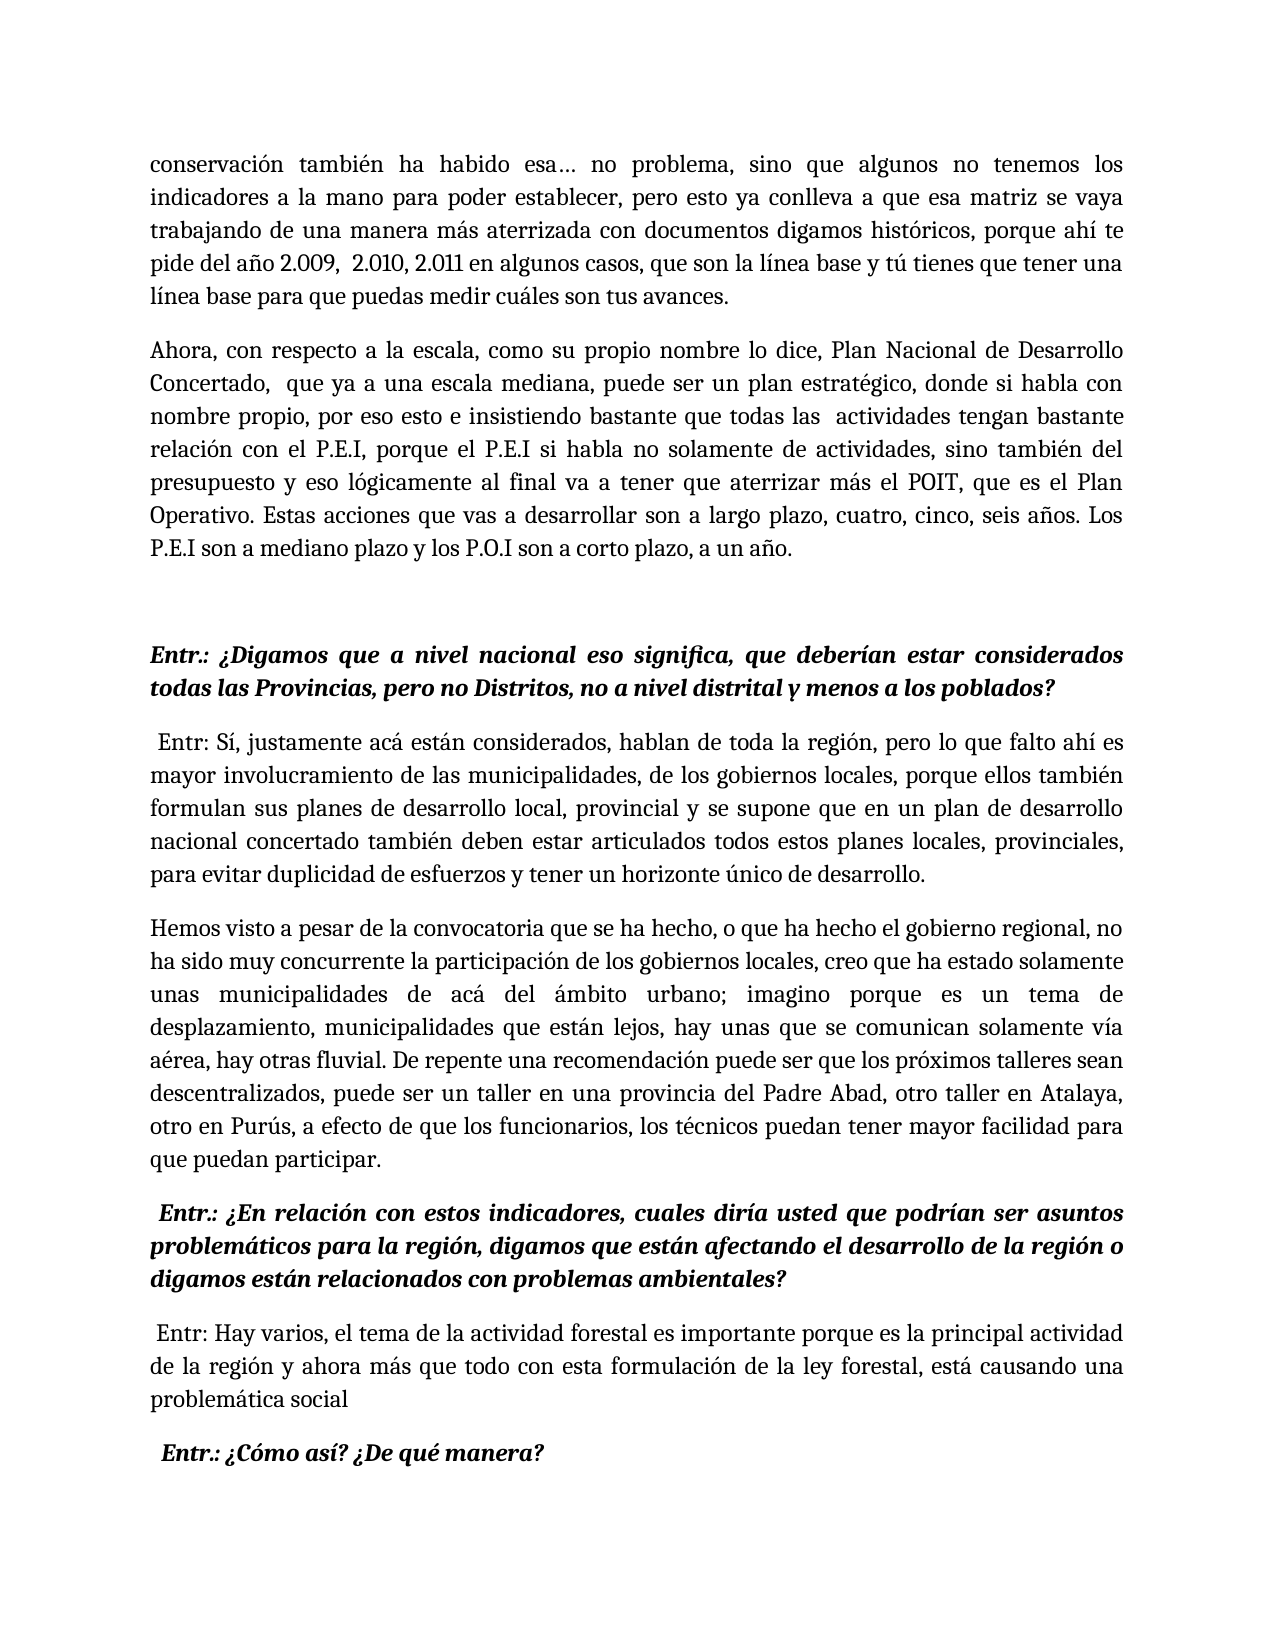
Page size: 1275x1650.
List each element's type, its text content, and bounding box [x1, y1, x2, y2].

text Entr.: ¿Digamos que a nivel nacional eso significa, que deberían estar considerados todas las Provincias, pero no Distritos, no a nivel distrital y menos a los poblados? [150, 641, 1125, 703]
text Hemos visto a pesar de la convocatoria que se ha hecho, o que ha hecho el gobierno regional, no ha sido muy concurrente la participación de los gobiernos locales, creo que ha estado solamente unas municipalidades de acá del ámbito urbano; imagino porque es un tema de desplazamiento, municipalidades que están lejos, hay unas que se comunican solamente vía aérea, hay otras fluvial. De repente una recomendación puede ser que los próximos talleres sean descentralizados, puede ser un taller en una provincia del Padre Abad, otro taller en Atalaya, otro en Purús, a efecto de que los funcionarios, los técnicos puedan tener mayor facilidad para que puedan participar. [150, 914, 1125, 1174]
text Entr: Sí, justamente acá están considerados, hablan de toda la región, pero lo que falto ahí es mayor involucramiento de las municipalidades, de los gobiernos locales, porque ellos también formulan sus planes de desarrollo local, provincial y se supone que en un plan de desarrollo nacional concertado también deben estar articulados todos estos planes locales, provinciales, para evitar duplicidad de esfuerzos y tener un horizonte único de desarrollo. [150, 728, 1125, 889]
text Entr: Hay varios, el tema de la actividad forestal es importante porque es la principal actividad de la región y ahora más que todo con esta formulación de la ley forestal, está causando una problemática social [150, 1319, 1125, 1413]
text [150, 150, 1125, 311]
text Ahora, con respecto a la escala, como su propio nombre lo dice, Plan Nacional de Desarrollo Concertado, que ya a una escala mediana, puede ser un plan estratégico, donde si habla con nombre propio, por eso esto e insistiendo bastante que todas las actividades tengan bastante relación con el P.E.I, porque el P.E.I si habla no solamente de actividades, sino también del presupuesto y eso lógicamente al final va a tener que aterrizar más el POIT, que es el Plan Operativo. Estas acciones que vas a desarrollar son a largo plazo, cuatro, cinco, seis años. Los P.E.I son a mediano plazo y los P.O.I son a corto plazo, a un año. [150, 336, 1125, 563]
text Entr.: ¿Cómo así? ¿De qué manera? [150, 1438, 1125, 1467]
text Entr.: ¿En relación con estos indicadores, cuales diría usted que podrían ser asuntos problemáticos para la región, digamos que están afectando el desarrollo de la región o digamos están relacionados con problemas ambientales? [150, 1199, 1125, 1293]
